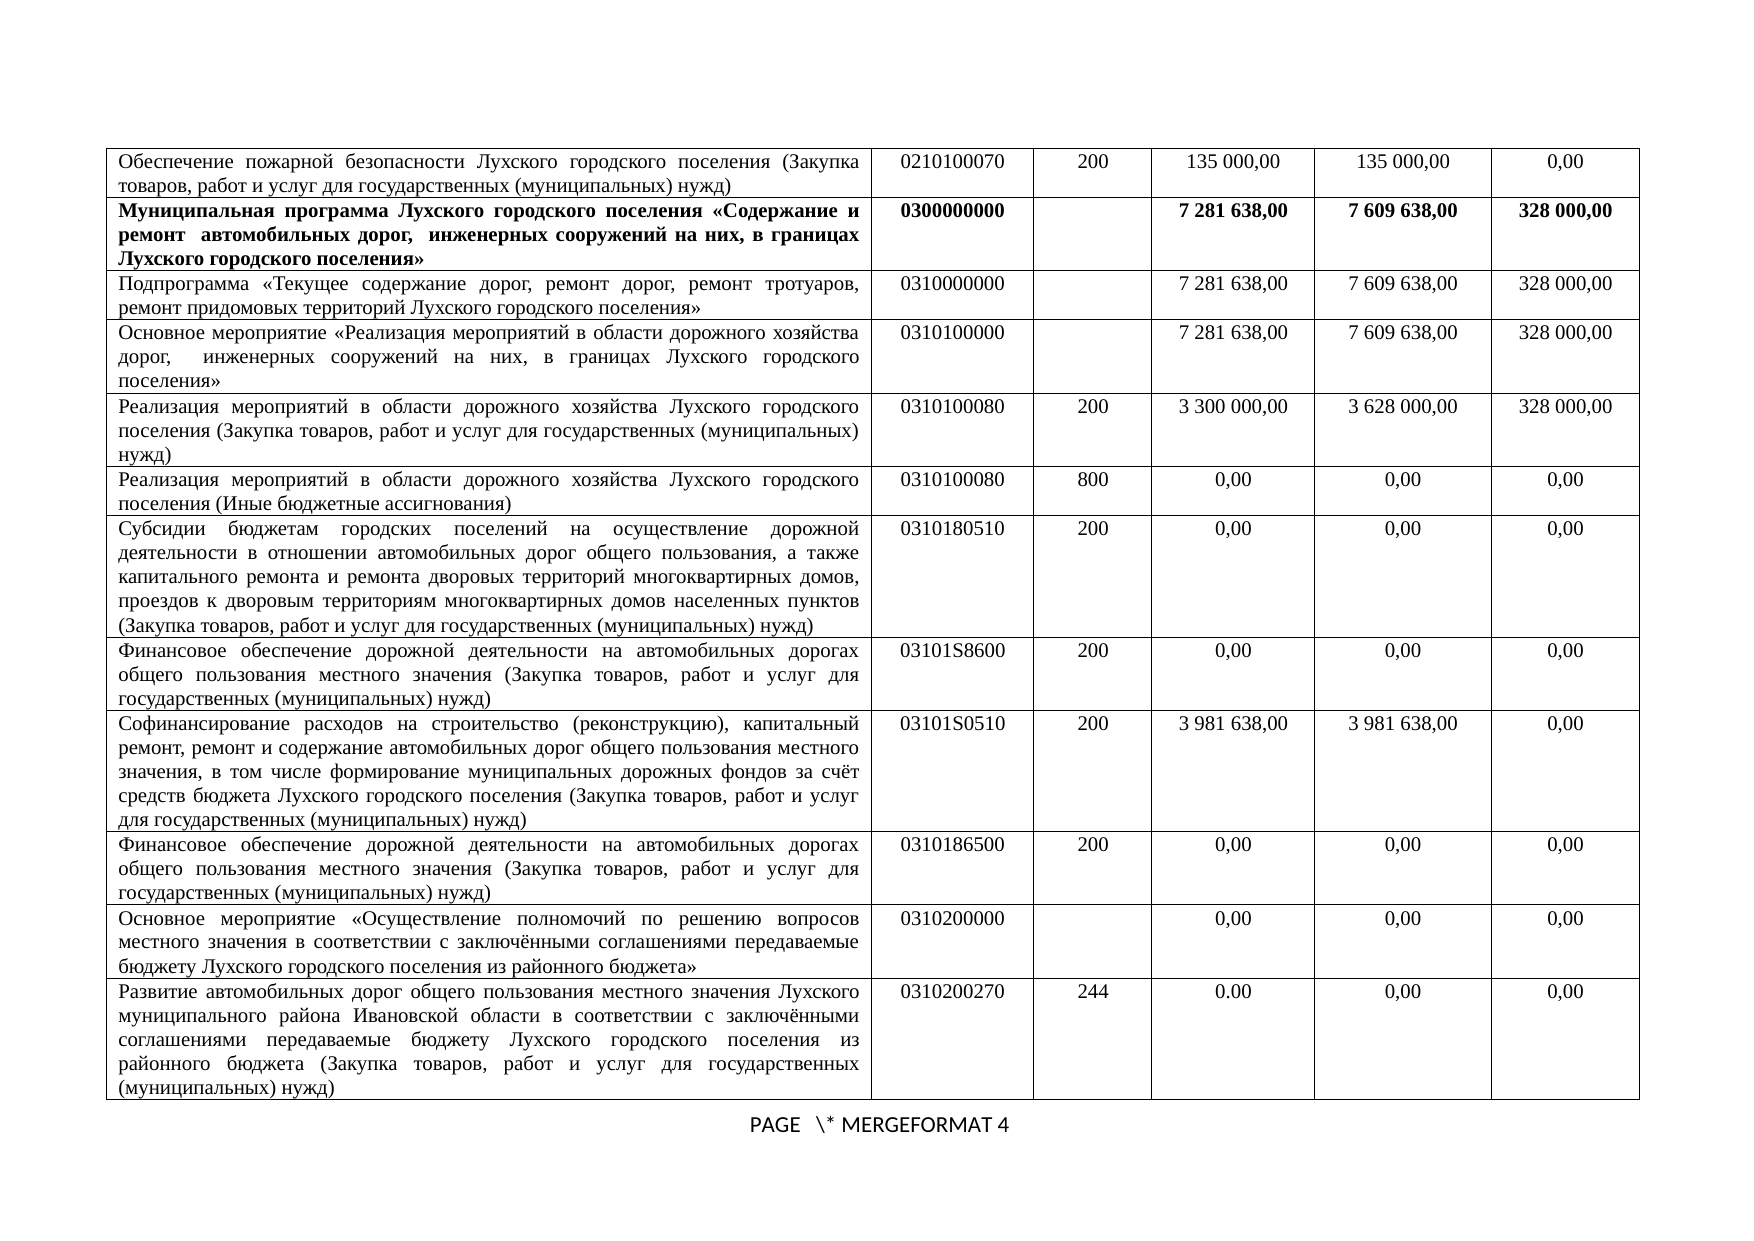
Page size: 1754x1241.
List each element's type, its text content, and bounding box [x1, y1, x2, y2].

table_cell 200 [1034, 711, 1151, 831]
table_cell Развитие автомобильных дорог общего пользования местного значения Лухского муниципального района Ивановской области в соответствии с заключёнными соглашениями передаваемые бюджету Лухского городского поселения из районного бюджета (Закупка товаров, работ и услуг для государственных (муниципальных) нужд) [107, 979, 871, 1099]
table_cell Финансовое обеспечение дорожной деятельности на автомобильных дорогах общего пользования местного значения (Закупка товаров, работ и услуг для государственных (муниципальных) нужд) [107, 832, 871, 904]
table_cell 7 281 638,00 [1152, 198, 1314, 270]
table_cell Субсидии бюджетам городских поселений на осуществление дорожной деятельности в отношении автомобильных дорог общего пользования, а также капитального ремонта и ремонта дворовых территорий многоквартирных домов, проездов к дворовым территориям многоквартирных домов населенных пунктов (Закупка товаров, работ и услуг для государственных (муниципальных) нужд) [107, 516, 871, 637]
table_cell Финансовое обеспечение дорожной деятельности на автомобильных дорогах общего пользования местного значения (Закупка товаров, работ и услуг для государственных (муниципальных) нужд) [107, 638, 871, 710]
table_cell Основное мероприятие «Осуществление полномочий по решению вопросов местного значения в соответствии с заключёнными соглашениями передаваемые бюджету Лухского городского поселения из районного бюджета» [107, 905, 871, 978]
table_cell 0,00 [1152, 905, 1314, 978]
table_cell 3 981 638,00 [1315, 711, 1491, 831]
table_cell 0,00 [1492, 979, 1639, 1099]
table_cell 0300000000 [872, 198, 1033, 270]
table_cell 0,00 [1315, 979, 1491, 1099]
table_cell 0,00 [1492, 638, 1639, 710]
table_cell 7 609 638,00 [1315, 271, 1491, 319]
table_cell 0310180510 [872, 516, 1033, 637]
table_cell Подпрограмма «Текущее содержание дорог, ремонт дорог, ремонт тротуаров, ремонт придомовых территорий Лухского городского поселения» [107, 271, 871, 319]
table_cell 328 000,00 [1492, 271, 1639, 319]
table_cell 244 [1034, 979, 1151, 1099]
table_cell 135 000,00 [1152, 149, 1314, 197]
table_cell 0,00 [1492, 467, 1639, 515]
table_cell 0310186500 [872, 832, 1033, 904]
table_cell 0,00 [1152, 638, 1314, 710]
table_cell [1034, 271, 1151, 319]
table_cell [1034, 198, 1151, 270]
table_cell 0,00 [1492, 905, 1639, 978]
table_cell Софинансирование расходов на строительство (реконструкцию), капитальный ремонт, ремонт и содержание автомобильных дорог общего пользования местного значения, в том числе формирование муниципальных дорожных фондов за счёт средств бюджета Лухского городского поселения (Закупка товаров, работ и услуг для государственных (муниципальных) нужд) [107, 711, 871, 831]
table_cell 328 000,00 [1492, 198, 1639, 270]
table_cell 200 [1034, 516, 1151, 637]
table_cell 7 609 638,00 [1315, 198, 1491, 270]
table_cell Муниципальная программа Лухского городского поселения «Содержание и ремонт автомобильных дорог, инженерных сооружений на них, в границах Лухского городского поселения» [107, 198, 871, 270]
table_cell Реализация мероприятий в области дорожного хозяйства Лухского городского поселения (Иные бюджетные ассигнования) [107, 467, 871, 515]
table_cell 7 281 638,00 [1152, 271, 1314, 319]
table_cell 200 [1034, 638, 1151, 710]
table_cell 0,00 [1492, 832, 1639, 904]
table_cell 7 281 638,00 [1152, 320, 1314, 392]
table_cell 0310200000 [872, 905, 1033, 978]
table_cell 0310200270 [872, 979, 1033, 1099]
table_cell Реализация мероприятий в области дорожного хозяйства Лухского городского поселения (Закупка товаров, работ и услуг для государственных (муниципальных) нужд) [107, 394, 871, 466]
table_cell 0.00 [1152, 979, 1314, 1099]
table_cell 0310100000 [872, 320, 1033, 392]
table_cell [1034, 320, 1151, 392]
table_cell 0,00 [1315, 467, 1491, 515]
table_cell 0,00 [1152, 832, 1314, 904]
table_cell 200 [1034, 832, 1151, 904]
table_cell 328 000,00 [1492, 394, 1639, 466]
table_cell 0210100070 [872, 149, 1033, 197]
table_cell 0,00 [1152, 467, 1314, 515]
table_cell 0310000000 [872, 271, 1033, 319]
table_cell 0310100080 [872, 394, 1033, 466]
table_cell 328 000,00 [1492, 320, 1639, 392]
table_cell 3 981 638,00 [1152, 711, 1314, 831]
table_cell 0310100080 [872, 467, 1033, 515]
table_cell [1034, 905, 1151, 978]
table_cell 0,00 [1315, 516, 1491, 637]
table_cell 0,00 [1492, 711, 1639, 831]
table_cell 7 609 638,00 [1315, 320, 1491, 392]
table_cell 0,00 [1492, 149, 1639, 197]
table_cell 0,00 [1152, 516, 1314, 637]
table_cell 0,00 [1315, 905, 1491, 978]
table_cell 200 [1034, 394, 1151, 466]
table_cell 800 [1034, 467, 1151, 515]
table_cell 0,00 [1492, 516, 1639, 637]
table_cell 3 300 000,00 [1152, 394, 1314, 466]
table_cell 03101S8600 [872, 638, 1033, 710]
table_cell 3 628 000,00 [1315, 394, 1491, 466]
table_cell 0,00 [1315, 832, 1491, 904]
table_cell Обеспечение пожарной безопасности Лухского городского поселения (Закупка товаров, работ и услуг для государственных (муниципальных) нужд) [107, 149, 871, 197]
table_cell Основное мероприятие «Реализация мероприятий в области дорожного хозяйства дорог, инженерных сооружений на них, в границах Лухского городского поселения» [107, 320, 871, 392]
table_cell 135 000,00 [1315, 149, 1491, 197]
table_cell 200 [1034, 149, 1151, 197]
table_cell 03101S0510 [872, 711, 1033, 831]
table_cell 0,00 [1315, 638, 1491, 710]
